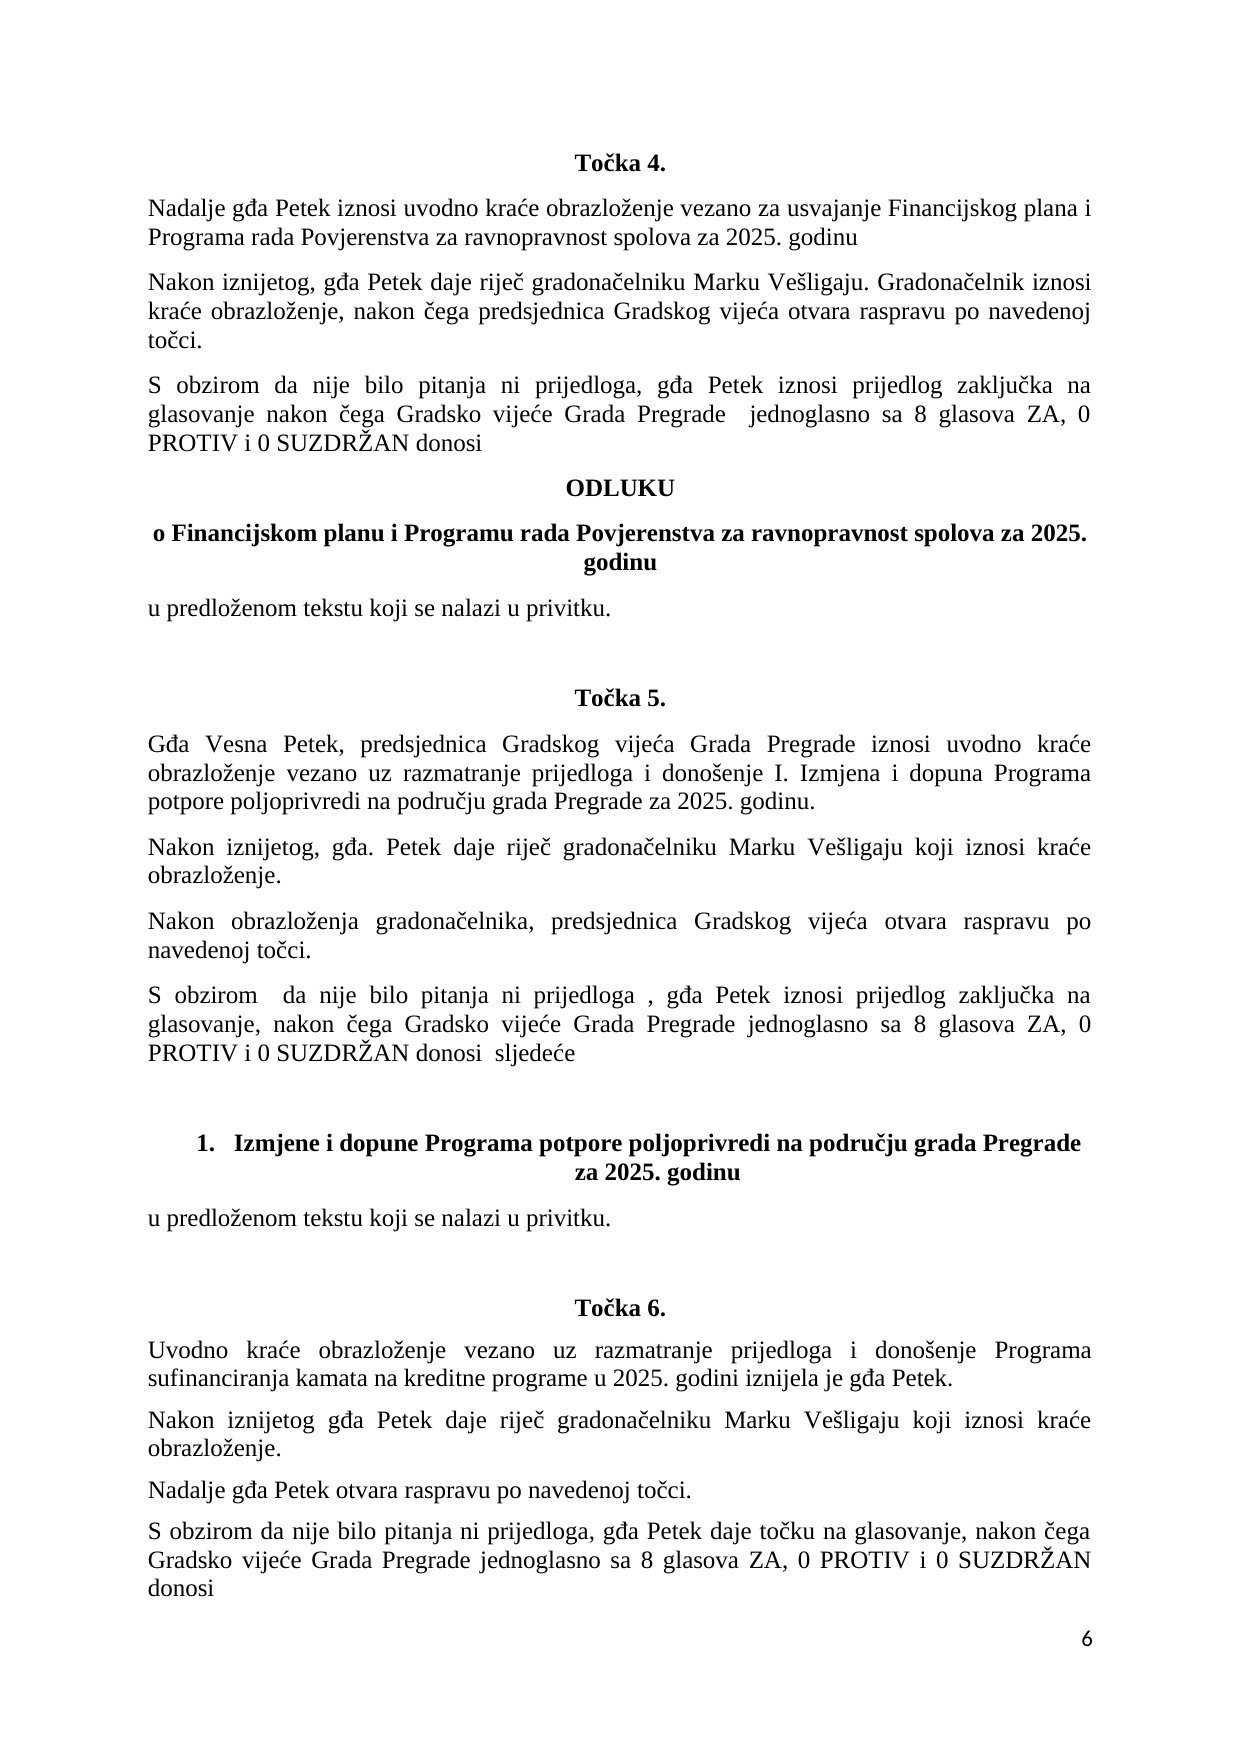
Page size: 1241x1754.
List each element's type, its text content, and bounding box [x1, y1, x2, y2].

text Točka 5. [148, 683, 1092, 712]
text Nadalje gđa Petek iznosi uvodno kraće obrazloženje vezano za usvajanje Financijskog plana i Programa rada Povjerenstva za ravnopravnost spolova za 2025. godinu [148, 193, 1092, 251]
text Nakon obrazloženja gradonačelnika, predsjednica Gradskog vijeća otvara raspravu po navedenoj točci. [148, 906, 1092, 963]
text Gđa Vesna Petek, predsjednica Gradskog vijeća Grada Pregrade iznosi uvodno kraće obrazloženje vezano uz razmatranje prijedloga i donošenje I. Izmjena i dopuna Programa potpore poljoprivredi na području grada Pregrade za 2025. godinu. [148, 729, 1092, 815]
text Uvodno kraće obrazloženje vezano uz razmatranje prijedloga i donošenje Programa sufinanciranja kamata na kreditne programe u 2025. godini iznijela je gđa Petek. [148, 1335, 1092, 1392]
list Izmjene i dopune Programa potpore poljoprivredi na području grada Pregrade za 2025. godinu [185, 1128, 1092, 1186]
text Točka 6. [148, 1293, 1092, 1322]
text Nakon iznijetog gđa Petek daje riječ gradonačelniku Marku Vešligaju koji iznosi kraće obrazloženje. [148, 1405, 1092, 1462]
text ODLUKU [148, 473, 1092, 502]
text Nadalje gđa Petek otvara raspravu po navedenoj točci. [148, 1475, 1092, 1503]
text o Financijskom planu i Programu rada Povjerenstva za ravnopravnost spolova za 2025. godinu [148, 518, 1092, 576]
text u predloženom tekstu koji se nalazi u privitku. [148, 593, 1092, 621]
text Nakon iznijetog, gđa Petek daje riječ gradonačelniku Marku Vešligaju. Gradonačelnik iznosi kraće obrazloženje, nakon čega predsjednica Gradskog vijeća otvara raspravu po navedenoj točci. [148, 267, 1092, 353]
text Nakon iznijetog, gđa. Petek daje riječ gradonačelniku Marku Vešligaju koji iznosi kraće obrazloženje. [148, 832, 1092, 889]
text u predloženom tekstu koji se nalazi u privitku. [148, 1203, 1092, 1231]
text S obzirom da nije bilo pitanja ni prijedloga , gđa Petek iznosi prijedlog zaključka na glasovanje, nakon čega Gradsko vijeće Grada Pregrade jednoglasno sa 8 glasova ZA, 0 PROTIV i 0 SUZDRŽAN donosi sljedeće [148, 980, 1092, 1066]
text Točka 4. [148, 148, 1092, 176]
text S obzirom da nije bilo pitanja ni prijedloga, gđa Petek iznosi prijedlog zaključka na glasovanje nakon čega Gradsko vijeće Grada Pregrade jednoglasno sa 8 glasova ZA, 0 PROTIV i 0 SUZDRŽAN donosi [148, 370, 1092, 456]
text S obzirom da nije bilo pitanja ni prijedloga, gđa Petek daje točku na glasovanje, nakon čega Gradsko vijeće Grada Pregrade jednoglasno sa 8 glasova ZA, 0 PROTIV i 0 SUZDRŽAN donosi [148, 1516, 1092, 1602]
